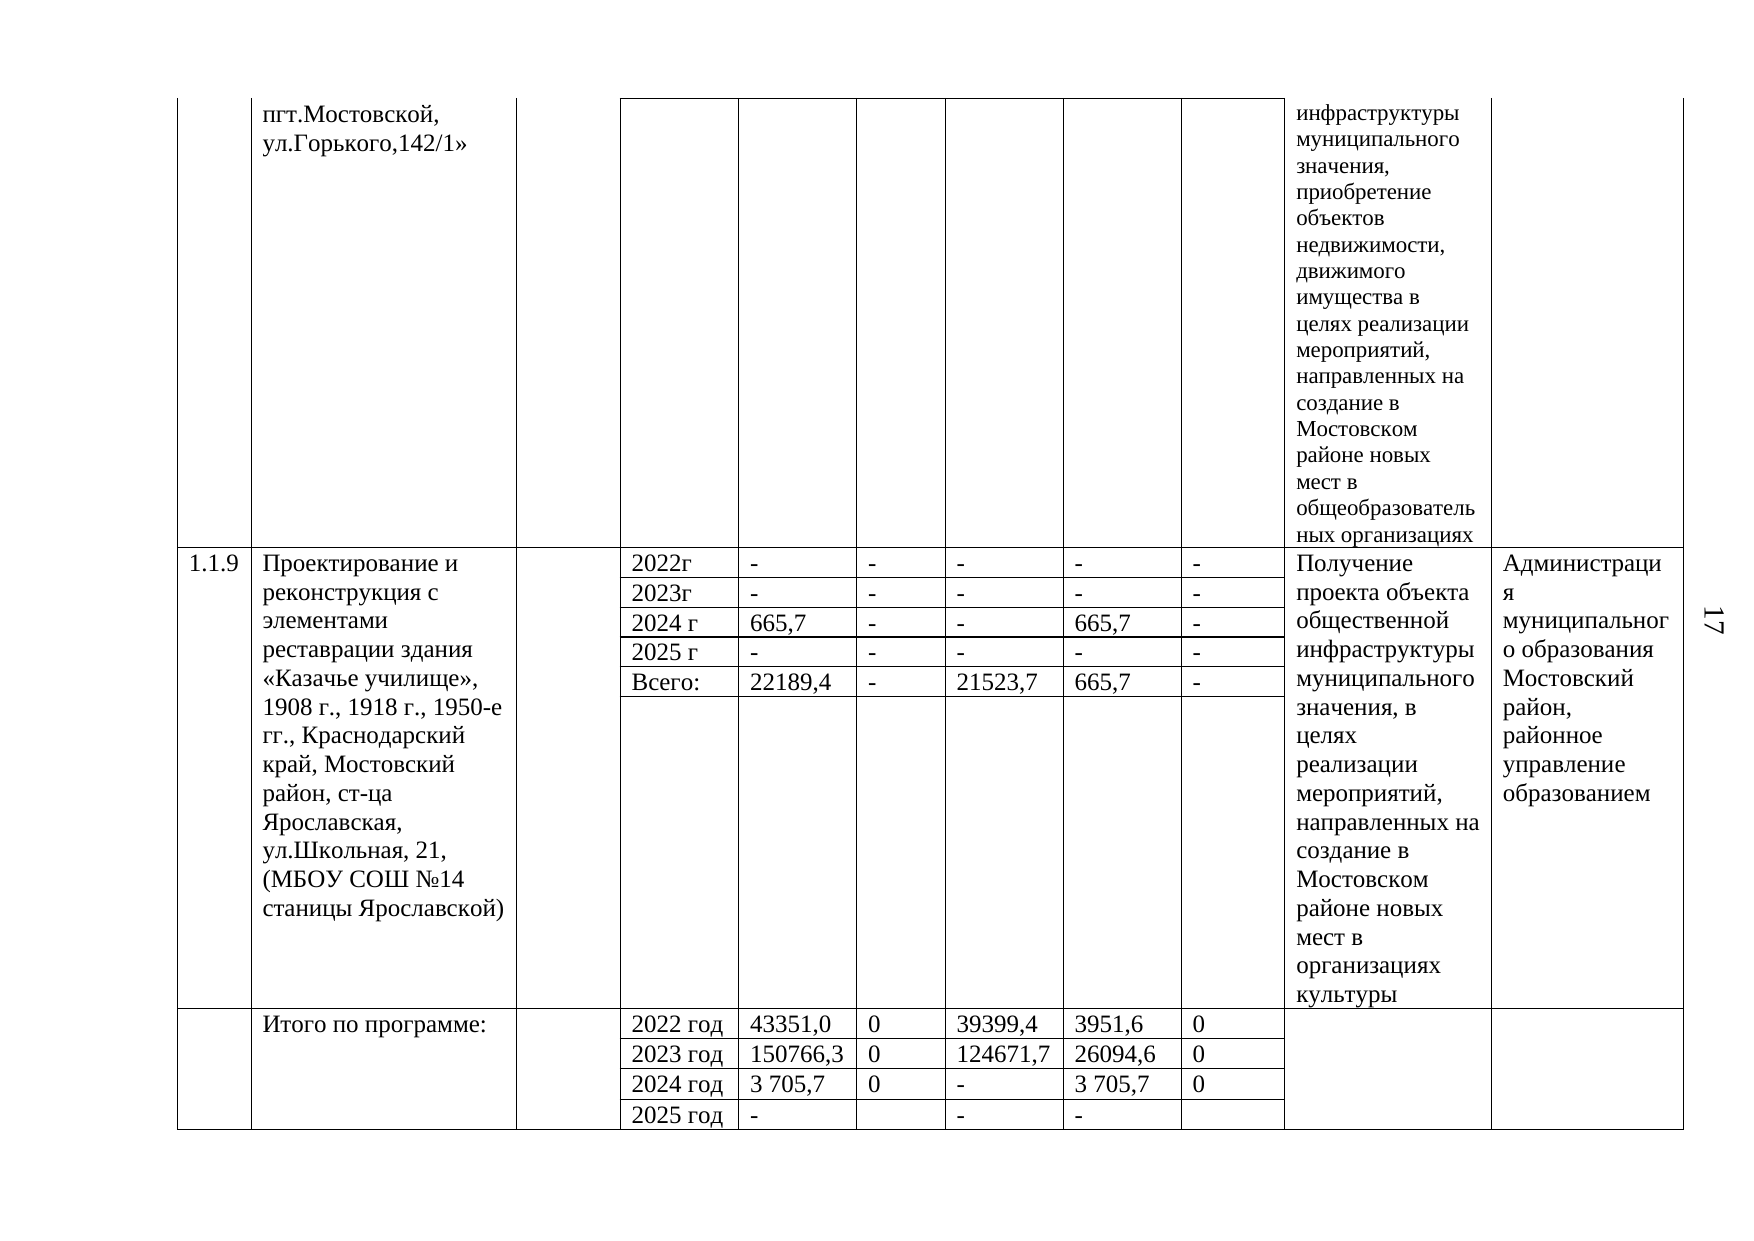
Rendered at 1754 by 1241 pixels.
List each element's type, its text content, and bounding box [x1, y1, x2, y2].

table_cell - [1182, 548, 1284, 577]
table_cell 2023г [621, 578, 738, 607]
table_cell 2022г [621, 548, 738, 577]
table_cell - [857, 667, 945, 696]
table_cell - [857, 548, 945, 577]
table_cell [1064, 697, 1181, 1008]
table_cell [1182, 697, 1284, 1008]
table_cell - [857, 608, 945, 636]
table_cell 0 [857, 1009, 945, 1038]
table_cell Получение проекта объекта общественной инфраструктуры муниципального значения, в целях реализации мероприятий, направленных на создание в Мостовском районе новых мест в организациях культуры [1285, 548, 1491, 1008]
table_cell - [739, 1100, 856, 1128]
table_cell 665,7 [739, 608, 856, 636]
table_cell [517, 1009, 620, 1128]
table_cell [946, 99, 1063, 547]
table_cell 2023 год [621, 1039, 738, 1068]
table_cell [1285, 1009, 1491, 1128]
table_cell [739, 99, 856, 547]
table_cell - [946, 548, 1063, 577]
table_cell [621, 99, 738, 547]
table_cell 0 [1182, 1069, 1284, 1099]
table_cell 22189,4 [739, 667, 856, 696]
table_cell - [739, 638, 856, 666]
table_cell 3 705,7 [1064, 1069, 1181, 1099]
table_cell [946, 697, 1063, 1008]
table_cell - [1182, 578, 1284, 607]
table_cell 2024 г [621, 608, 738, 636]
table_cell 2025 год [621, 1100, 738, 1128]
table_cell [857, 1100, 945, 1128]
table_cell [857, 99, 945, 547]
table_cell Итого по программе: [252, 1009, 516, 1128]
table_cell - [1064, 578, 1181, 607]
table_cell 2024 год [621, 1069, 738, 1099]
table_cell - [946, 1100, 1063, 1128]
table_cell - [857, 578, 945, 607]
table_cell 26094,6 [1064, 1039, 1181, 1068]
table_cell [1182, 99, 1284, 547]
table_cell Проектирование и реконструкция с элементами реставрации здания «Казачье училище», 1908 г., 1918 г., 1950-е гг., Краснодарский край, Мостовский район, ст-ца Ярославская, ул.Школьная, 21, (МБОУ СОШ №14 станицы Ярославской) [252, 548, 516, 1008]
table_cell 39399,4 [946, 1009, 1063, 1038]
table_cell 3 705,7 [739, 1069, 856, 1099]
table_cell [517, 548, 620, 1008]
table_cell 2025 г [621, 638, 738, 666]
table_cell Администрация муниципального образования Мостовский район, районное управление образованием [1492, 548, 1683, 1008]
table_cell - [857, 638, 945, 666]
table_cell - [1064, 548, 1181, 577]
table_cell - [739, 578, 856, 607]
table_cell - [1182, 638, 1284, 666]
table_cell 0 [1182, 1009, 1284, 1038]
table_cell 665,7 [1064, 608, 1181, 636]
table_cell Всего: [621, 667, 738, 696]
table_cell - [946, 638, 1063, 666]
table_cell - [1064, 1100, 1181, 1128]
table_cell - [1064, 638, 1181, 666]
table_cell - [946, 578, 1063, 607]
table_cell - [739, 548, 856, 577]
table_cell 150766,3 [739, 1039, 856, 1068]
table_cell - [946, 608, 1063, 636]
table_cell 21523,7 [946, 667, 1063, 696]
table_cell 0 [857, 1039, 945, 1068]
table_cell 665,7 [1064, 667, 1181, 696]
table_cell - [946, 1069, 1063, 1099]
table_cell 3951,6 [1064, 1009, 1181, 1038]
table_cell 124671,7 [946, 1039, 1063, 1068]
table_cell - [1182, 667, 1284, 696]
table_cell 43351,0 [739, 1009, 856, 1038]
table_cell 1.1.9 [178, 548, 251, 1008]
table_cell [857, 697, 945, 1008]
table_cell [621, 697, 738, 1008]
table_cell 0 [857, 1069, 945, 1099]
table_cell [739, 697, 856, 1008]
table_cell [1182, 1100, 1284, 1128]
table_cell 0 [1182, 1039, 1284, 1068]
table_cell [1492, 1009, 1683, 1128]
table_cell - [1182, 608, 1284, 636]
table_cell [1064, 99, 1181, 547]
table_cell 2022 год [621, 1009, 738, 1038]
table_cell [178, 1009, 251, 1128]
